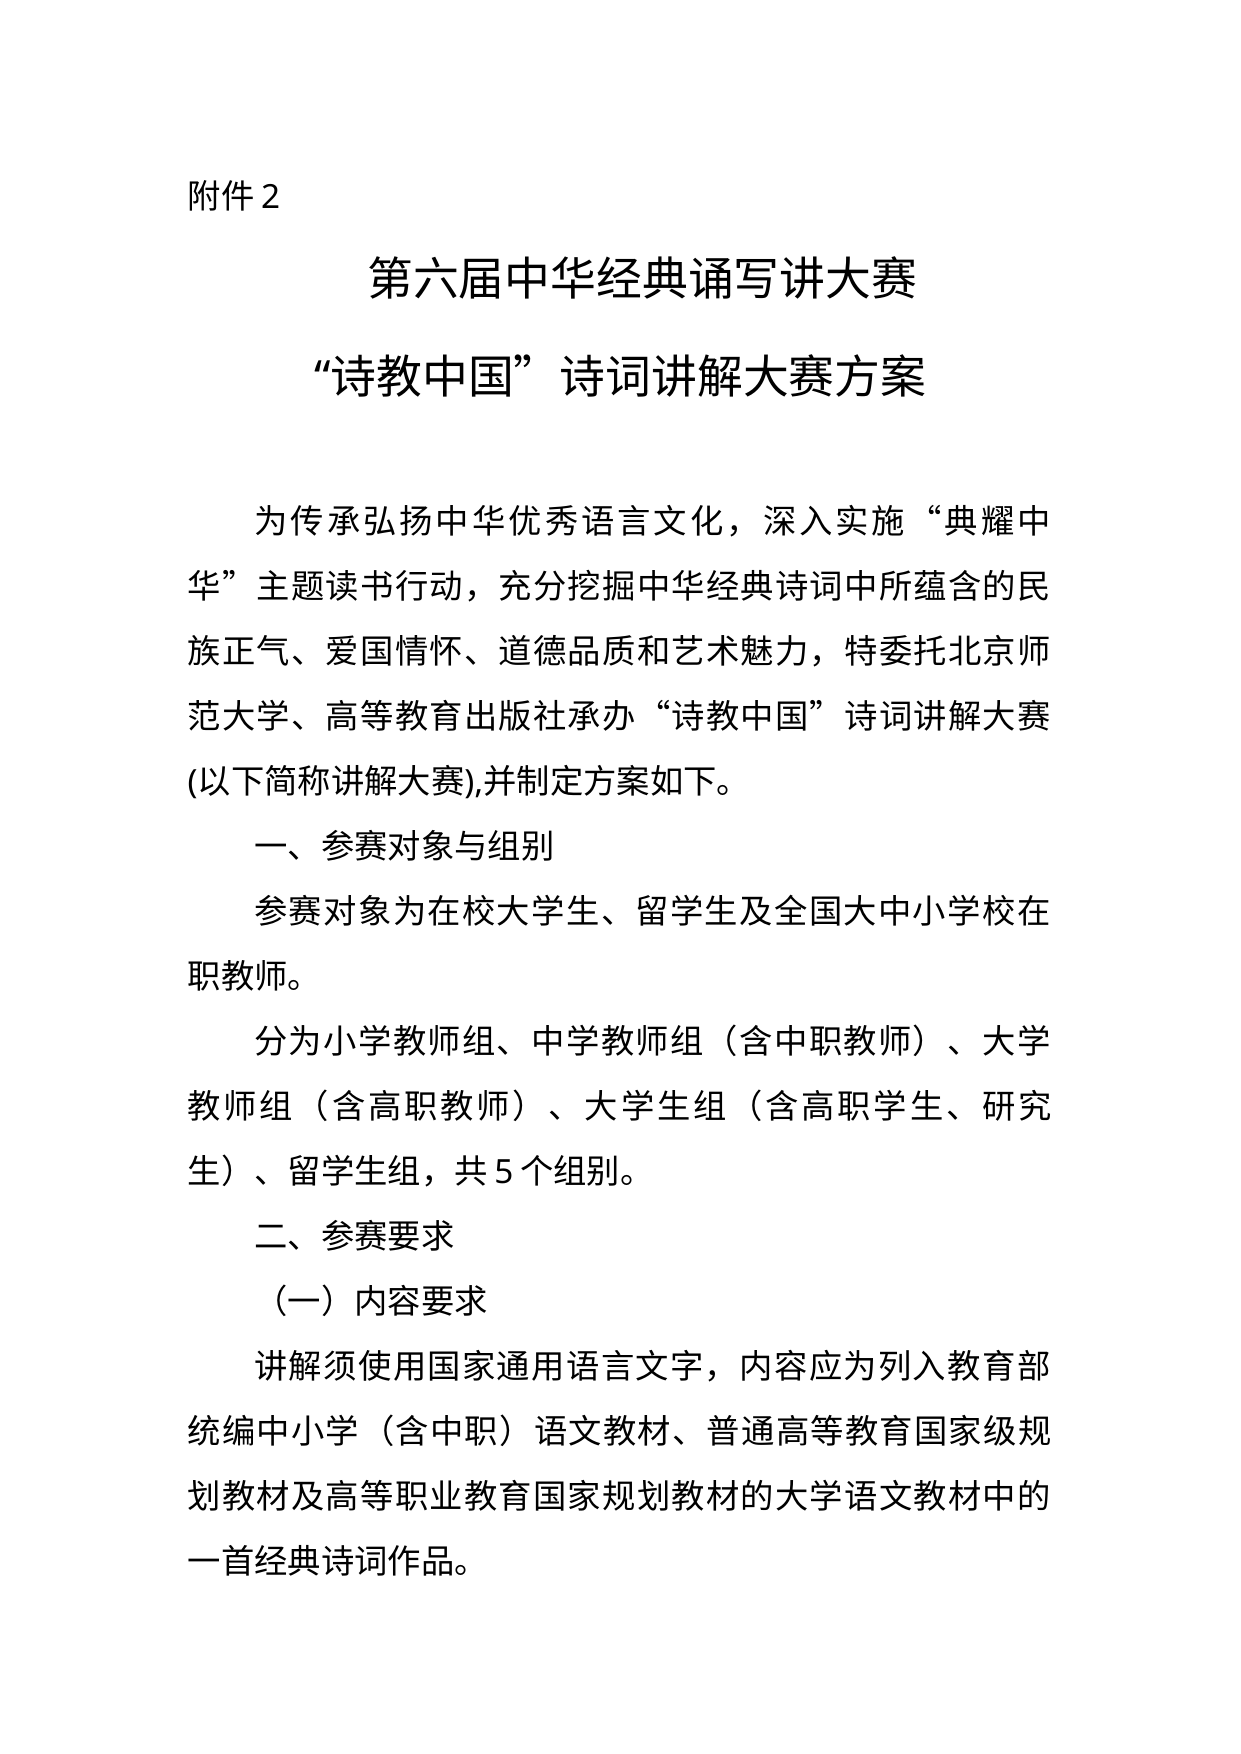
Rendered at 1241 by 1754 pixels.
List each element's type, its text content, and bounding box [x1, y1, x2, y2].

text 二、参赛要求 [187, 1202, 1053, 1267]
text （一）内容要求 [187, 1267, 1053, 1332]
text 参赛对象为在校大学生、留学生及全国大中小学校在职教师。 [187, 877, 1053, 1007]
text “诗教中国”诗词讲解大赛方案 [187, 324, 1053, 422]
text 讲解须使用国家通用语言文字，内容应为列入教育部统编中小学（含中职）语文教材、普通高等教育国家级规划教材及高等职业教育国家规划教材的大学语文教材中的一首经典诗词作品。 [187, 1332, 1053, 1592]
text 分为小学教师组、中学教师组（含中职教师）、大学教师组（含高职教师）、大学生组（含高职学生、研究生）、留学生组，共5个组别。 [187, 1007, 1053, 1202]
text 一、参赛对象与组别 [187, 812, 1053, 877]
text 第六届中华经典诵写讲大赛 [187, 227, 1053, 324]
text 为传承弘扬中华优秀语言文化，深入实施“典耀中华”主题读书行动，充分挖掘中华经典诗词中所蕴含的民族正气、爱国情怀、道德品质和艺术魅力，特委托北京师范大学、高等教育出版社承办“诗教中国”诗词讲解大赛(以下简称讲解大赛),并制定方案如下。 [187, 487, 1053, 812]
text 附件2 [187, 162, 1053, 227]
